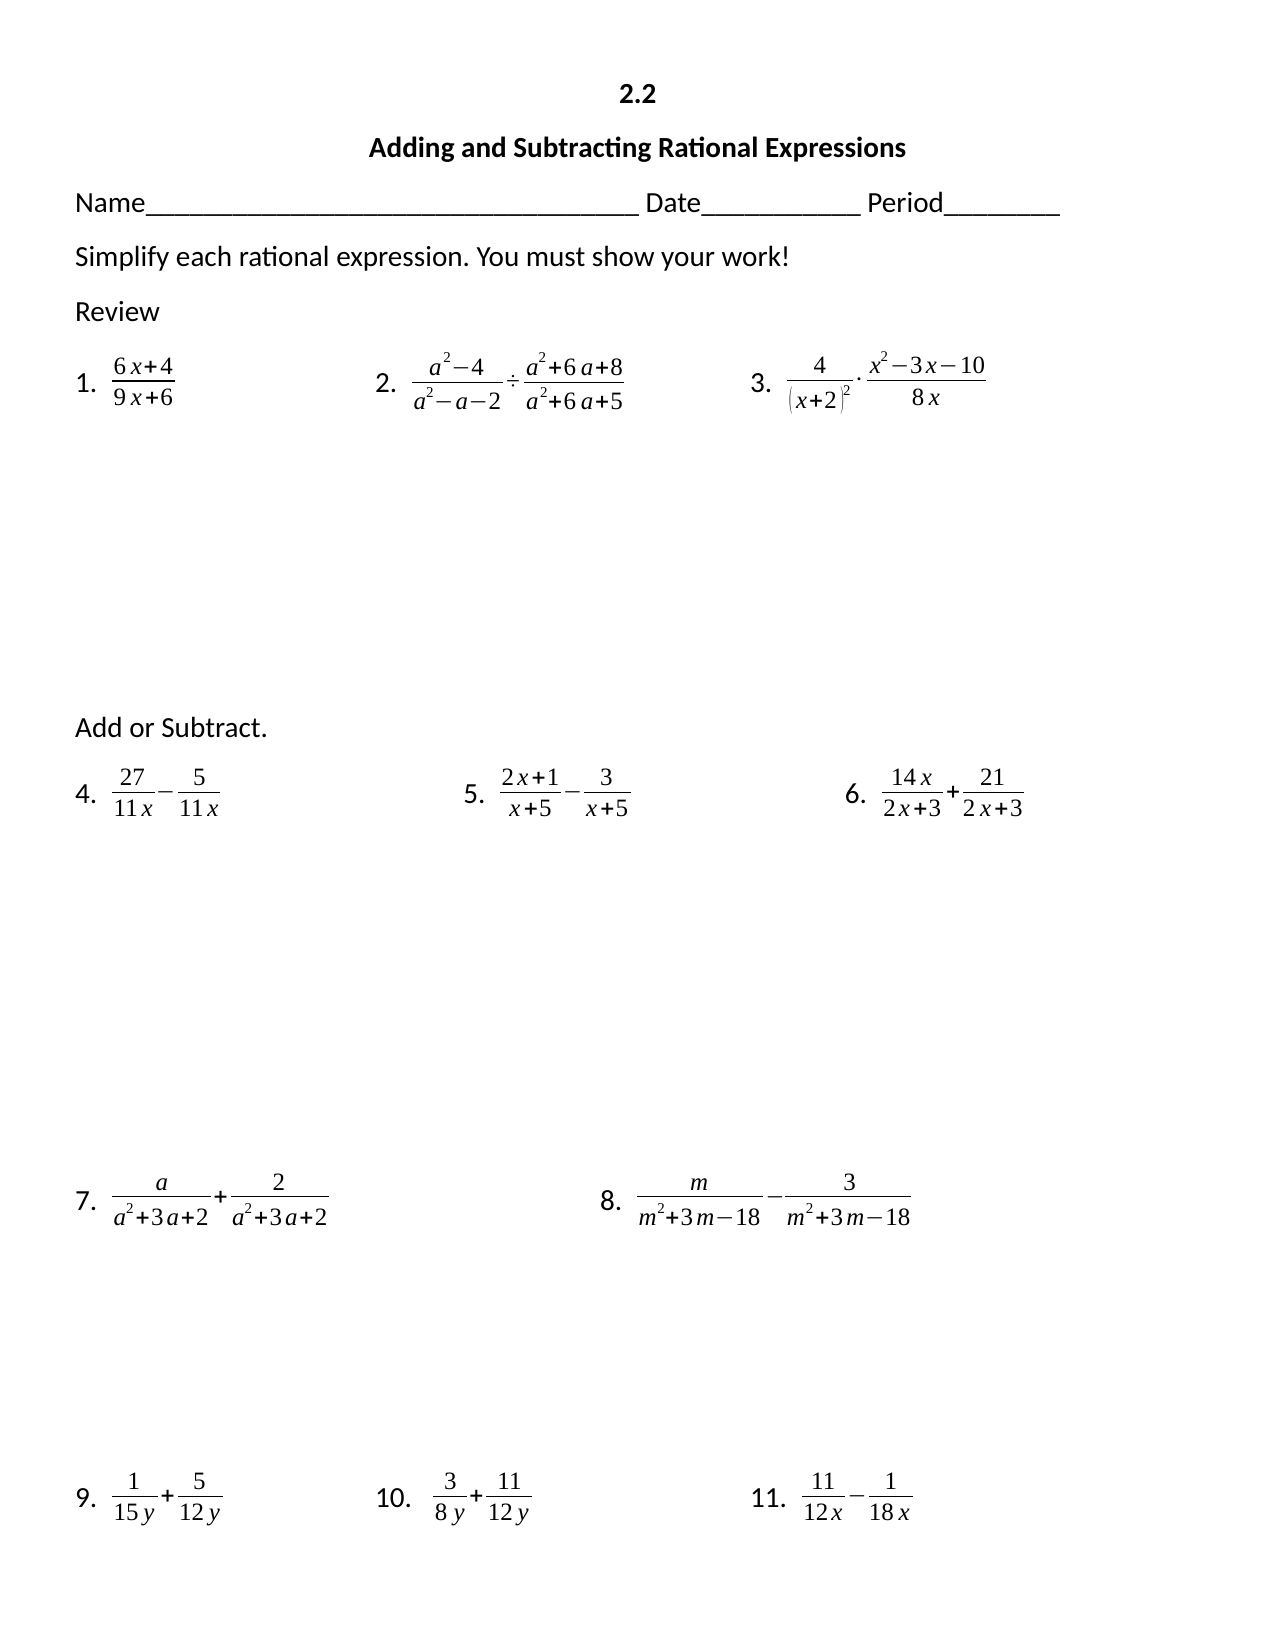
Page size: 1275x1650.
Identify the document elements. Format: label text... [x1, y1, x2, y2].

text 2.2 [75, 75, 1200, 111]
text 9. 10. 11. [75, 1467, 1200, 1568]
text 1. 2. 3. [75, 347, 1200, 416]
text Simplify each rational expression. You must show your work! [75, 238, 1200, 274]
text Add or Subtract. [75, 709, 1200, 744]
text Name__________________________________ Date___________ Period________ [75, 184, 1200, 219]
text 7. 8. [75, 1168, 1200, 1231]
text Review [75, 293, 1200, 328]
text 4. 5. 6. [75, 763, 1200, 822]
text Adding and Subtracting Rational Expressions [75, 129, 1200, 165]
